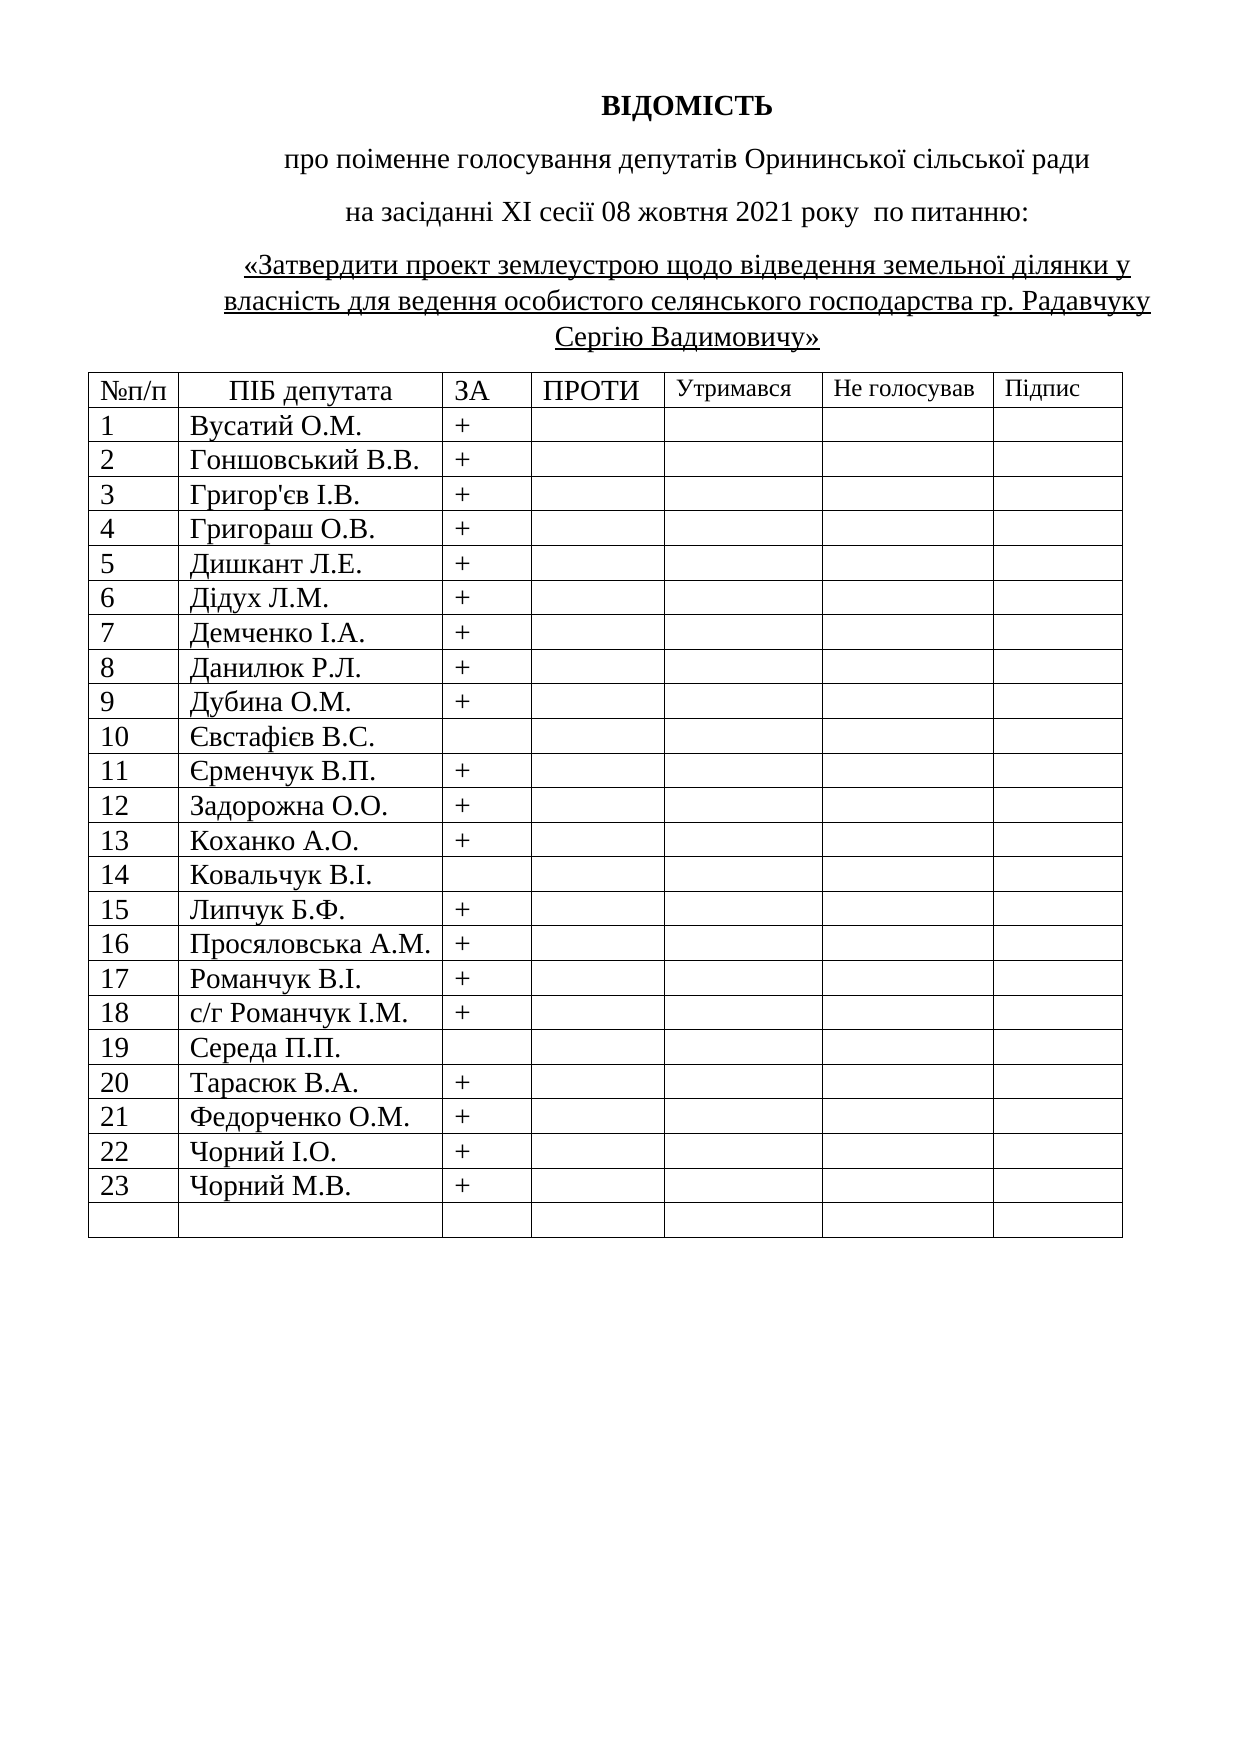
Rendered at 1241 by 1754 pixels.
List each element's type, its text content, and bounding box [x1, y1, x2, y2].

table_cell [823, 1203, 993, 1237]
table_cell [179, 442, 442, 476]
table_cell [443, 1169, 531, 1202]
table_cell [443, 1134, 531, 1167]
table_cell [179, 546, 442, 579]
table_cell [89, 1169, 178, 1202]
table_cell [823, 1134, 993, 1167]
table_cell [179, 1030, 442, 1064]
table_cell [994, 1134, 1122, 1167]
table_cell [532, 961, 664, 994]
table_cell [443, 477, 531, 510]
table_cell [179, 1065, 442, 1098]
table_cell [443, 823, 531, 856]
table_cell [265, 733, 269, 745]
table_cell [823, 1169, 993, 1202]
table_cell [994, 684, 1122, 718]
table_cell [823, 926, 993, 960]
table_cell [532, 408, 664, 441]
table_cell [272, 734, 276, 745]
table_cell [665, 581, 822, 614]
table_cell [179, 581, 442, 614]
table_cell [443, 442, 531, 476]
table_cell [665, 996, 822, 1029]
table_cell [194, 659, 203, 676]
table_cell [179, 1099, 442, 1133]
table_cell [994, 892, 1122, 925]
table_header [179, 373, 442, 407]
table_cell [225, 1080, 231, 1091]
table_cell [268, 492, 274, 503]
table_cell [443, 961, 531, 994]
text ВІДОМІСТЬ [223, 88, 1152, 122]
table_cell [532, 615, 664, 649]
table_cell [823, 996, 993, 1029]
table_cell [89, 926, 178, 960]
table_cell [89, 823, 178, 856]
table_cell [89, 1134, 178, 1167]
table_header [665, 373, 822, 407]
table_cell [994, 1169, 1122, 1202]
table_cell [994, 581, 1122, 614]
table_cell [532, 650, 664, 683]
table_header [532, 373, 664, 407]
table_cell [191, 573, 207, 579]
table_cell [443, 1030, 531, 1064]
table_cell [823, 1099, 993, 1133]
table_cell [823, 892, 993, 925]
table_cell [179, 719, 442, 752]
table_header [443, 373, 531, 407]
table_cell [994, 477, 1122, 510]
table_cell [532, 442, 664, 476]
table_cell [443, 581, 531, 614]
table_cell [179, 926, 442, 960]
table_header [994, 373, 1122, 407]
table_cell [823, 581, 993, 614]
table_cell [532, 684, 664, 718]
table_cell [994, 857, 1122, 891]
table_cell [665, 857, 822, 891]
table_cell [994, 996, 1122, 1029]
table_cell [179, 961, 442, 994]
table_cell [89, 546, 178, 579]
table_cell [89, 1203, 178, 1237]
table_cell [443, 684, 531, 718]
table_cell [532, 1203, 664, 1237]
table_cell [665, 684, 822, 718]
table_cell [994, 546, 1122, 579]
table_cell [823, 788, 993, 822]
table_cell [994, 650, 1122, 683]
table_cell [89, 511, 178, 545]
text про поіменне голосування депутатів Орининської сільської ради [223, 141, 1152, 175]
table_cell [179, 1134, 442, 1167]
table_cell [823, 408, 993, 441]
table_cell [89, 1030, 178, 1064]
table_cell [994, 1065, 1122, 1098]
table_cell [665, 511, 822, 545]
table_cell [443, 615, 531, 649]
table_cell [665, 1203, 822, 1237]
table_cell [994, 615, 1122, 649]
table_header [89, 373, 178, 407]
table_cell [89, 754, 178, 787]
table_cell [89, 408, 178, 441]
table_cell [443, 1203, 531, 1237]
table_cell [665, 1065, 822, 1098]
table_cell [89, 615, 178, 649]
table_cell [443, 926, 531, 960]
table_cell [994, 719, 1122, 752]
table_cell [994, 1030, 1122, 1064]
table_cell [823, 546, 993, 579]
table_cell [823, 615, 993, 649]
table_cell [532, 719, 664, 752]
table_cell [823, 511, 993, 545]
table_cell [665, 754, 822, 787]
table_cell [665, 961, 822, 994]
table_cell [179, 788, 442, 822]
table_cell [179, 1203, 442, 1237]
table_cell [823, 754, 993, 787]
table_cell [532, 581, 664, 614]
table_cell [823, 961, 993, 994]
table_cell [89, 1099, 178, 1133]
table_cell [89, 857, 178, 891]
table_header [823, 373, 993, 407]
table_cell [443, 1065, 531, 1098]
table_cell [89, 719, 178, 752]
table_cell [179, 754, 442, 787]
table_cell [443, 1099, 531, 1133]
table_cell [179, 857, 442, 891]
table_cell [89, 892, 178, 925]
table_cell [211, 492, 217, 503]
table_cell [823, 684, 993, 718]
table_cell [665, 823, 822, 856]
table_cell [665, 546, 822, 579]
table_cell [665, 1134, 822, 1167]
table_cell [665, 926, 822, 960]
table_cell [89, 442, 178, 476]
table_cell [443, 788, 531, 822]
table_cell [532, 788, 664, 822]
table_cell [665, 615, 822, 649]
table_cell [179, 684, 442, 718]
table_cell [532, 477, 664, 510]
text на засіданні XI сесії 08 жовтня 2021 року по питанню: [223, 194, 1152, 228]
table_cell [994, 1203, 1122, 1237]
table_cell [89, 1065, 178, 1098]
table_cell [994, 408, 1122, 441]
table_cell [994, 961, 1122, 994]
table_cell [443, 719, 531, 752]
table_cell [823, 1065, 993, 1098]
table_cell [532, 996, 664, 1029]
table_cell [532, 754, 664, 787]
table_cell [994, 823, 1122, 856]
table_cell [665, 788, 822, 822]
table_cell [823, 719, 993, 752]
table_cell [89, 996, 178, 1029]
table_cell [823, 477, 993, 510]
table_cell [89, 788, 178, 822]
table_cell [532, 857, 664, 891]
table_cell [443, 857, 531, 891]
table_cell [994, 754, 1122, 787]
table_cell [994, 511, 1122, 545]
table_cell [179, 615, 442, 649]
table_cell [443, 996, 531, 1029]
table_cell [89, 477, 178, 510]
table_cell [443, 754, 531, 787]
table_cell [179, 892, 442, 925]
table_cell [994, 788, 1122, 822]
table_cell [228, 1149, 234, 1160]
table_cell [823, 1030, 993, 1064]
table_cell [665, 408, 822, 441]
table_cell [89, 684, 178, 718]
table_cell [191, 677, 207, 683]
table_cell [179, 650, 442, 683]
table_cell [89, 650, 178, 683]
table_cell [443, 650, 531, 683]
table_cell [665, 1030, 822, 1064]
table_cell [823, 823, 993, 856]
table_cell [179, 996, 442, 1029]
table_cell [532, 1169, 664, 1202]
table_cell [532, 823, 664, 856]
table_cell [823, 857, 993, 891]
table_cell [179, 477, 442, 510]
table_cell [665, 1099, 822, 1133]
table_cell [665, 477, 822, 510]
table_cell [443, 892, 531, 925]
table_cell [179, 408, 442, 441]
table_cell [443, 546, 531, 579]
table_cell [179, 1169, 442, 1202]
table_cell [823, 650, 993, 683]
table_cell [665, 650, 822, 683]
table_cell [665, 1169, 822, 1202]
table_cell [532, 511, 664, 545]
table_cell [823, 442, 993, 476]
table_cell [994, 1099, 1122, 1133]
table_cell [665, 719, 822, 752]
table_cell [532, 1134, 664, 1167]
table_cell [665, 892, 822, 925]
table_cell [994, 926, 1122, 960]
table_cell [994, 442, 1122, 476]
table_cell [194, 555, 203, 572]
text «Затвердити проект землеустрою щодо відведення земельної ділянки у власність для ведення особистого селянського господарства гр. Радавчуку Сергію Вадимовичу» [223, 247, 1152, 353]
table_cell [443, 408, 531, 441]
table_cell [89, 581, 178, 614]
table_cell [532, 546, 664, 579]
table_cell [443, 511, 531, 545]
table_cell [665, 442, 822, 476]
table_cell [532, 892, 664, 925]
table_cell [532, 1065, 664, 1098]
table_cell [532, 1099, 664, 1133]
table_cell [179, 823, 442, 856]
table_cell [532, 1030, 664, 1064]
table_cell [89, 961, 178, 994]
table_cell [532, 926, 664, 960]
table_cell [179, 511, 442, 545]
